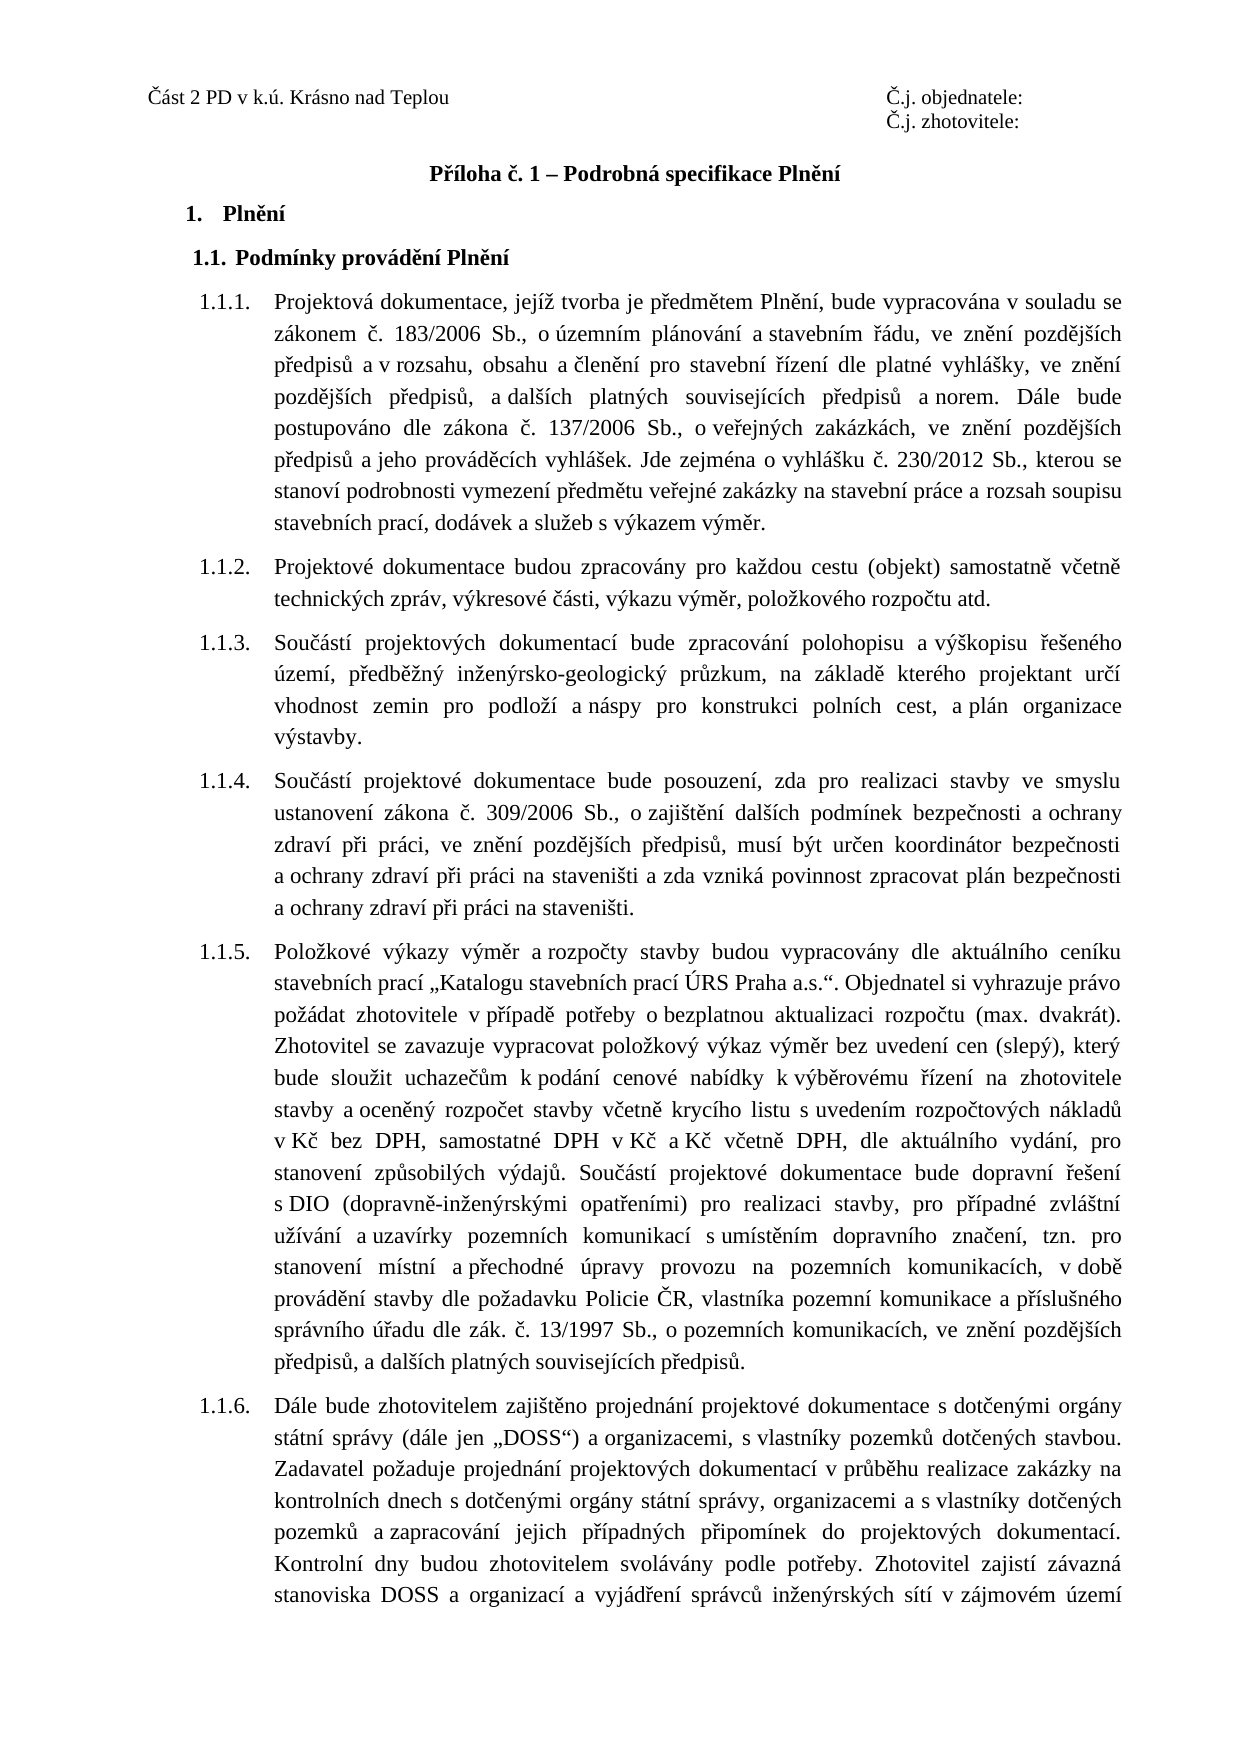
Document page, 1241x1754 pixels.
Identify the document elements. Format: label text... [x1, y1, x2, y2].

list Součástí projektové dokumentace bude posouzení, zda pro realizaci stavby ve smyslu ustanovení zákona č. 309/2006 Sb., o zajištění dalších podmínek bezpečnosti a ochrany zdraví při práci, ve znění pozdějších předpisů, musí být určen koordinátor bezpečnosti a ochrany zdraví při práci na staveništi a zda vzniká povinnost zpracovat plán bezpečnosti a ochrany zdraví při práci na staveništi. [199, 767, 1122, 920]
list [199, 1392, 1122, 1608]
list Projektové dokumentace budou zpracovány pro každou cestu (objekt) samostatně včetně technických zpráv, výkresové části, výkazu výměr, položkového rozpočtu atd. [199, 553, 1122, 611]
list Součástí projektových dokumentací bude zpracování polohopisu a výškopisu řešeného území, předběžný inženýrsko-geologický průzkum, na základě kterého projektant určí vhodnost zemin pro podloží a náspy pro konstrukci polních cest, a plán organizace výstavby. [199, 629, 1122, 750]
list Podmínky provádění Plnění [192, 244, 1122, 270]
list Projektová dokumentace, jejíž tvorba je předmětem Plnění, bude vypracována v souladu se zákonem č. 183/2006 Sb., o územním plánování a stavebním řádu, ve znění pozdějších předpisů a v rozsahu, obsahu a členění pro stavební řízení dle platné vyhlášky, ve znění pozdějších předpisů, a dalších platných souvisejících předpisů a norem. Dále bude postupováno dle zákona č. 137/2006 Sb., o veřejných zakázkách, ve znění pozdějších předpisů a jeho prováděcích vyhlášek. Jde zejména o vyhlášku č. 230/2012 Sb., kterou se stanoví podrobnosti vymezení předmětu veřejné zakázky na stavební práce a rozsah soupisu stavebních prací, dodávek a služeb s výkazem výměr. [199, 288, 1122, 535]
list Plnění [185, 200, 1122, 226]
list Položkové výkazy výměr a rozpočty stavby budou vypracovány dle aktuálního ceníku stavebních prací „Katalogu stavebních prací ÚRS Praha a.s.“. Objednatel si vyhrazuje právo požádat zhotovitele v případě potřeby o bezplatnou aktualizaci rozpočtu (max. dvakrát). Zhotovitel se zavazuje vypracovat položkový výkaz výměr bez uvedení cen (slepý), který bude sloužit uchazečům k podání cenové nabídky k výběrovému řízení na zhotovitele stavby a oceněný rozpočet stavby včetně krycího listu s uvedením rozpočtových nákladů v Kč bez DPH, samostatné DPH v Kč a Kč včetně DPH, dle aktuálního vydání, pro stanovení způsobilých výdajů. Součástí projektové dokumentace bude dopravní řešení s DIO (dopravně-inženýrskými opatřeními) pro realizaci stavby, pro případné zvláštní užívání a uzavírky pozemních komunikací s umístěním dopravního značení, tzn. pro stanovení místní a přechodné úpravy provozu na pozemních komunikacích, v době provádění stavby dle požadavku Policie ČR, vlastníka pozemní komunikace a příslušného správního úřadu dle zák. č. 13/1997 Sb., o pozemních komunikacích, ve znění pozdějších předpisů, a dalších platných souvisejících předpisů. [199, 938, 1122, 1374]
subtitle Příloha č. 1 – Podrobná specifikace Plnění [148, 158, 1122, 187]
